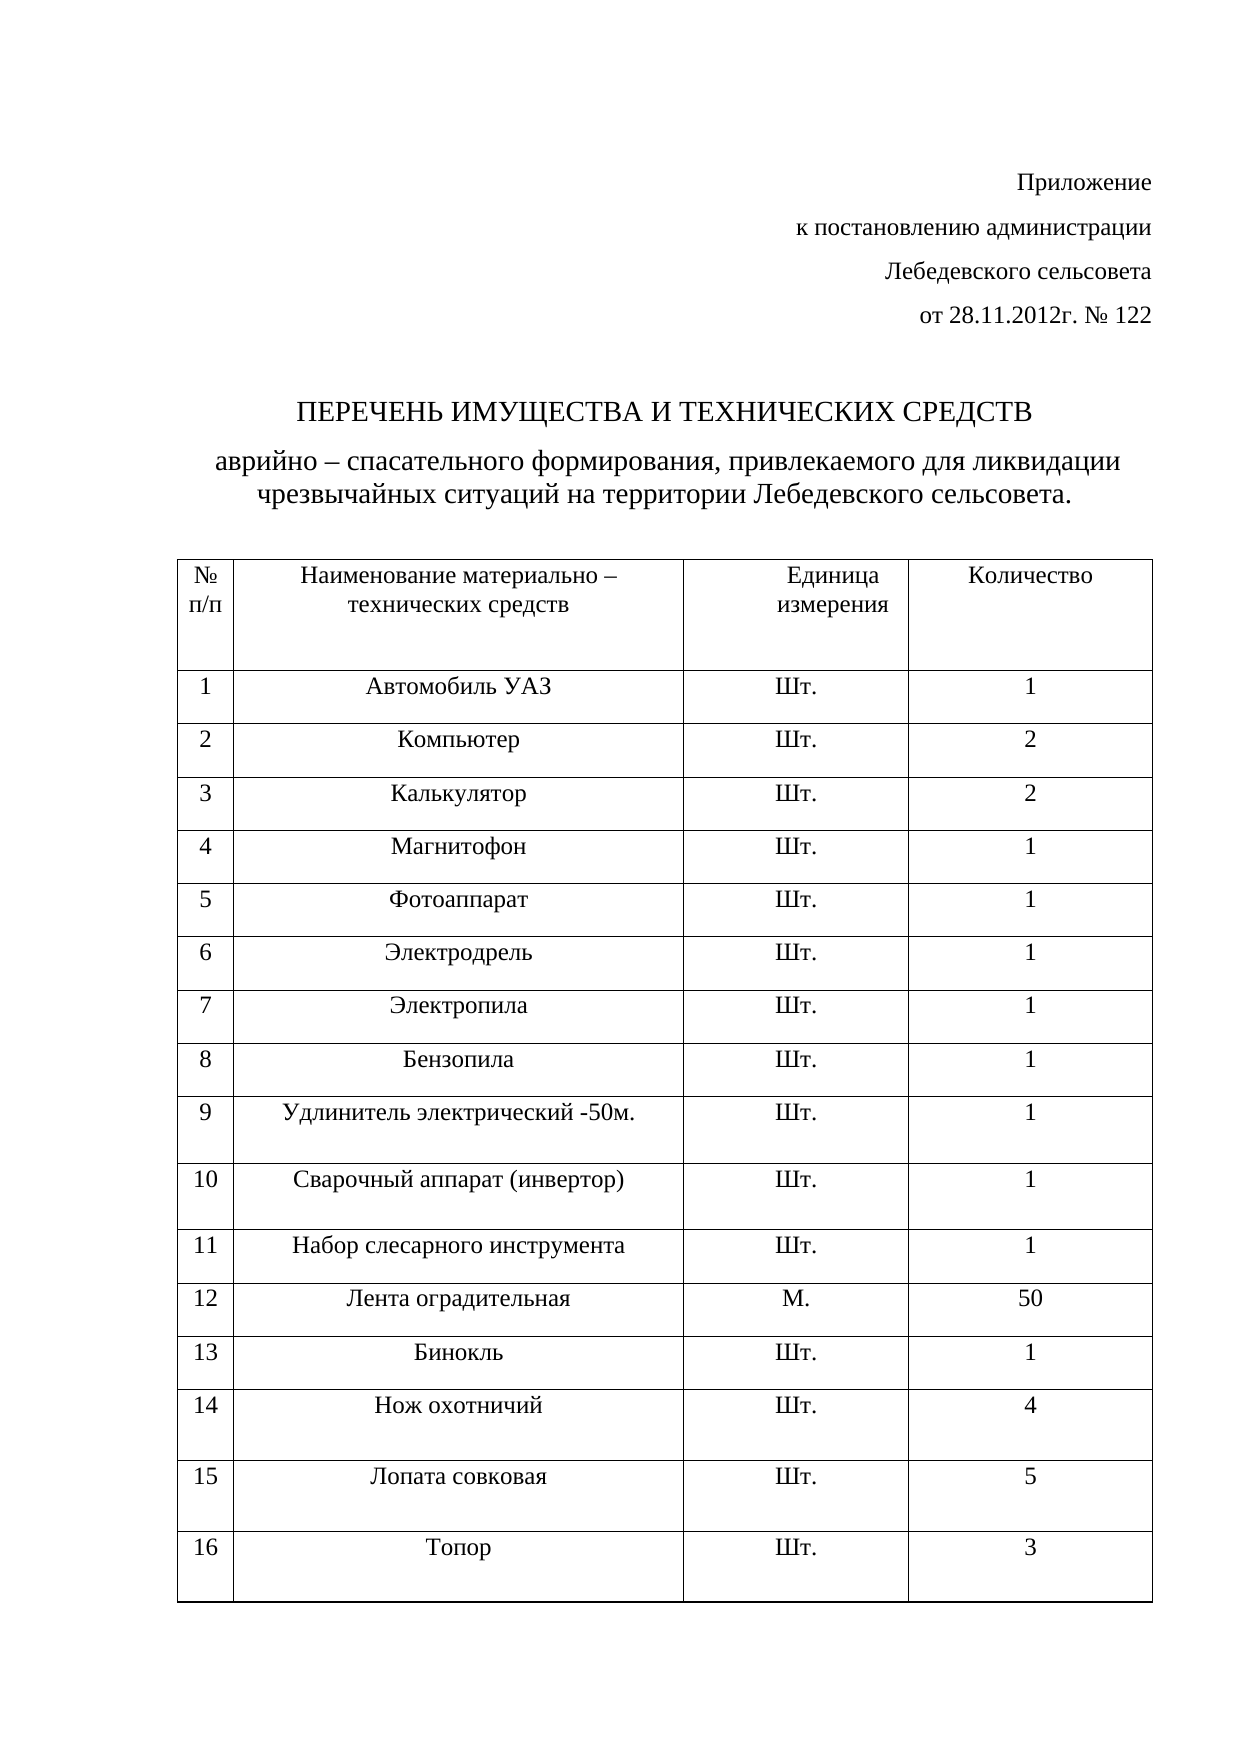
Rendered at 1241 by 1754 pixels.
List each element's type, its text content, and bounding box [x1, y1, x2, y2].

table_cell Сварочный аппарат (инвертор) [234, 1164, 683, 1229]
table_cell 9 [178, 1097, 233, 1163]
table_cell Удлинитель электрический -50м. [234, 1097, 683, 1163]
table_cell 7 [178, 991, 233, 1043]
table_cell Фотоаппарат [234, 884, 683, 936]
table_cell 15 [178, 1461, 233, 1531]
table_cell Шт. [684, 1390, 908, 1460]
table_cell М. [684, 1284, 908, 1336]
table_cell Лента оградительная [234, 1284, 683, 1336]
table_cell 1 [909, 1337, 1152, 1389]
table_cell 11 [178, 1230, 233, 1282]
table_cell 8 [178, 1044, 233, 1096]
table_cell 16 [178, 1532, 233, 1601]
table_cell Бинокль [234, 1337, 683, 1389]
table_cell 50 [909, 1284, 1152, 1336]
text от 28.11.2012г. № 122 [177, 300, 1152, 329]
table_cell 1 [909, 1230, 1152, 1282]
table_cell Шт. [684, 1337, 908, 1389]
text к постановлению администрации [177, 212, 1152, 240]
table_cell Набор слесарного инструмента [234, 1230, 683, 1282]
table_cell 2 [178, 724, 233, 777]
table_cell Шт. [684, 1097, 908, 1163]
table_cell 2 [909, 778, 1152, 830]
table_cell 1 [909, 937, 1152, 989]
table_cell Электропила [234, 991, 683, 1043]
table_cell 1 [909, 1044, 1152, 1096]
table_cell 1 [909, 1164, 1152, 1229]
table_cell 1 [178, 671, 233, 723]
table_cell 12 [178, 1284, 233, 1336]
table_cell Шт. [684, 1230, 908, 1282]
table_cell Автомобиль УАЗ [234, 671, 683, 723]
table_cell Шт. [684, 1164, 908, 1229]
table_cell Лопата совковая [234, 1461, 683, 1531]
table_cell 13 [178, 1337, 233, 1389]
text ПЕРЕЧЕНЬ ИМУЩЕСТВА И ТЕХНИЧЕСКИХ СРЕДСТВ [177, 394, 1152, 427]
table_header № п/п [178, 560, 233, 670]
table_cell Шт. [684, 724, 908, 777]
table_cell Компьютер [234, 724, 683, 777]
table_cell 1 [909, 1097, 1152, 1163]
table_cell Бензопила [234, 1044, 683, 1096]
table_cell 2 [909, 724, 1152, 777]
table_cell Шт. [684, 1532, 908, 1601]
table_cell Нож охотничий [234, 1390, 683, 1460]
table_cell Калькулятор [234, 778, 683, 830]
text Лебедевского сельсовета [177, 256, 1152, 285]
table_cell Шт. [684, 1044, 908, 1096]
table_cell 4 [909, 1390, 1152, 1460]
table_cell Электродрель [234, 937, 683, 989]
table_cell Шт. [684, 778, 908, 830]
text аврийно – спасательного формирования, привлекаемого для ликвидации чрезвычайных ситуаций на территории Лебедевского сельсовета. [177, 443, 1152, 510]
table_header Единица измерения [684, 560, 908, 670]
table_cell 1 [909, 991, 1152, 1043]
table_cell Шт. [684, 1461, 908, 1531]
table_cell 14 [178, 1390, 233, 1460]
table_cell Магнитофон [234, 831, 683, 883]
table_cell 1 [909, 671, 1152, 723]
table_cell 5 [178, 884, 233, 936]
table_cell 10 [178, 1164, 233, 1229]
table_cell 5 [909, 1461, 1152, 1531]
text Приложение [177, 167, 1152, 196]
table_cell 1 [909, 831, 1152, 883]
table_header Наименование материально – технических средств [234, 560, 683, 670]
table_cell Шт. [684, 671, 908, 723]
table_cell Шт. [684, 884, 908, 936]
table_cell Шт. [684, 991, 908, 1043]
table_cell 6 [178, 937, 233, 989]
table_cell 4 [178, 831, 233, 883]
table_cell Шт. [684, 937, 908, 989]
table_cell 3 [178, 778, 233, 830]
table_cell Шт. [684, 831, 908, 883]
table_cell 3 [909, 1532, 1152, 1601]
table_cell 1 [909, 884, 1152, 936]
table_header Количество [909, 560, 1152, 670]
table_cell Топор [234, 1532, 683, 1601]
